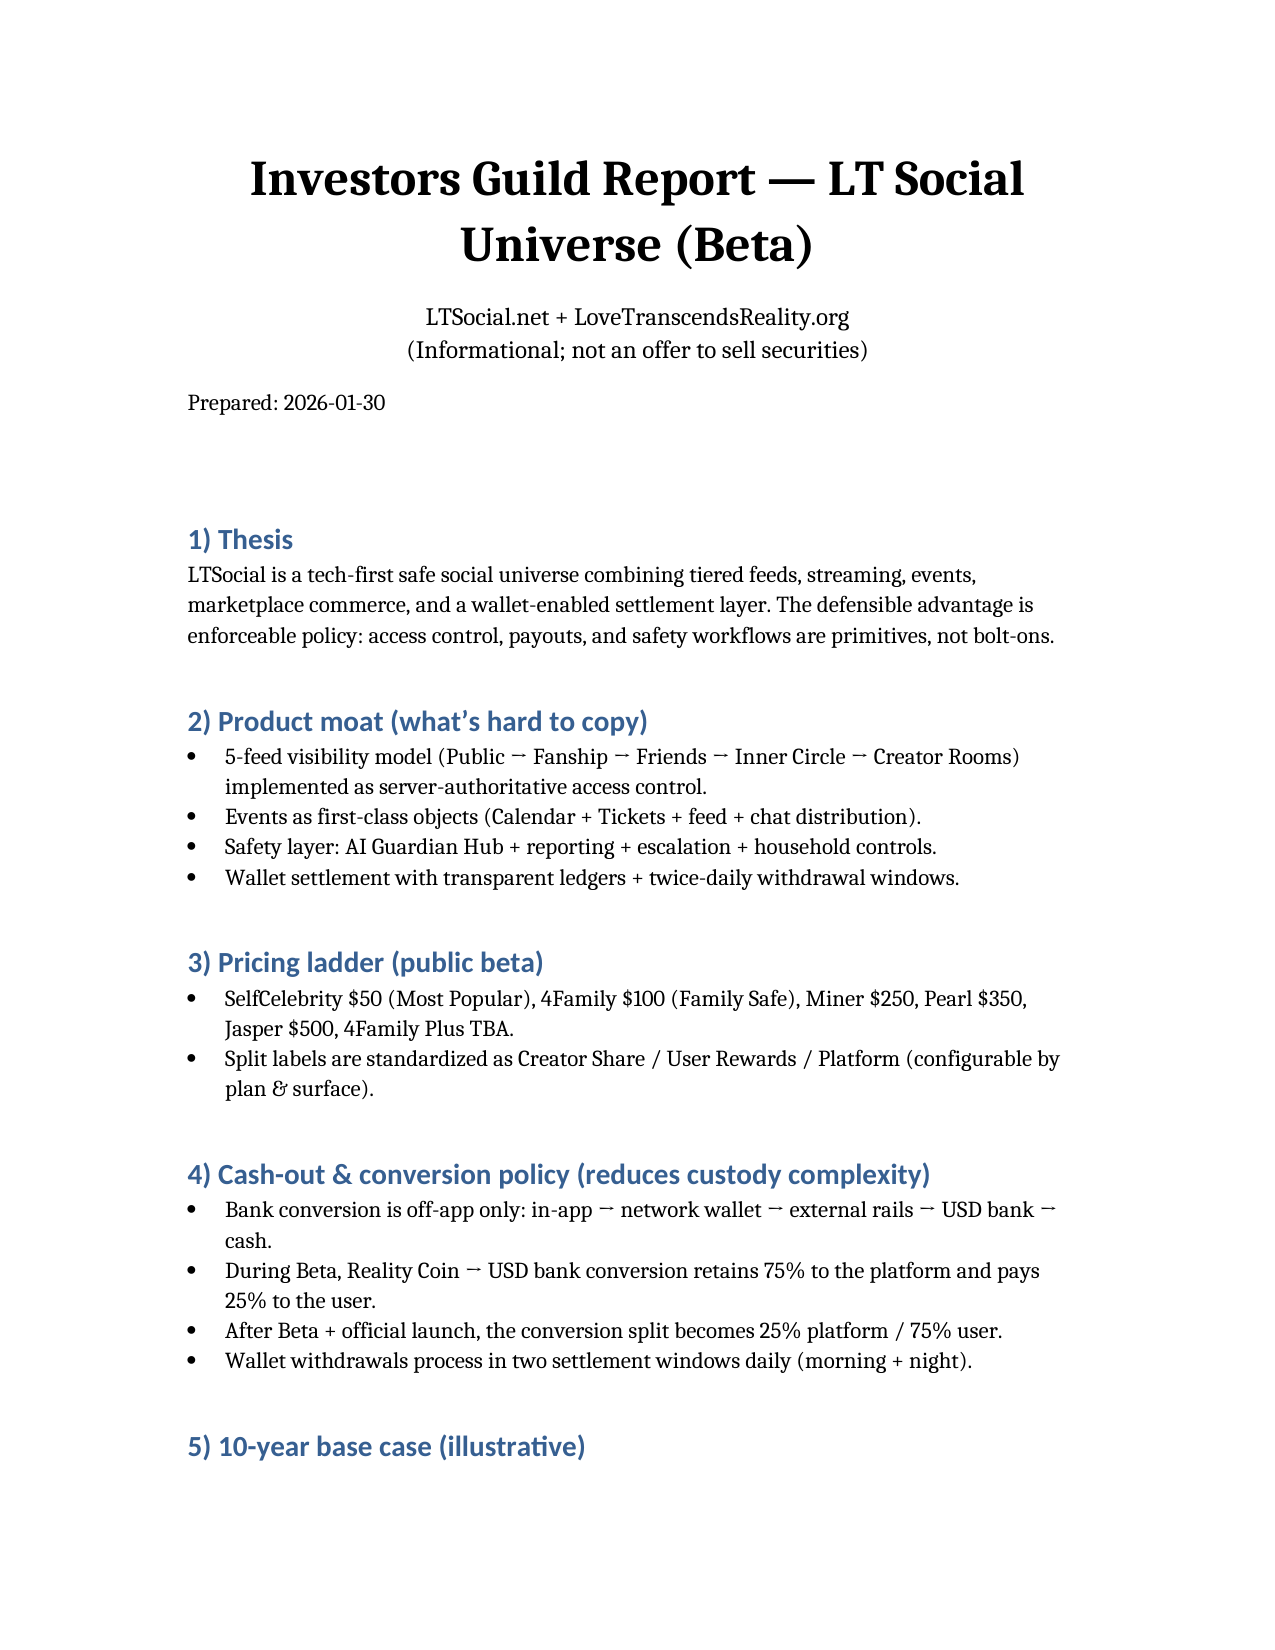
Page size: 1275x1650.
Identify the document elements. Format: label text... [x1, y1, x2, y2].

list 5-feed visibility model (Public → Fanship → Friends → Inner Circle → Creator Rooms) implemented as server-authoritative access control. [187, 743, 1087, 800]
list Split labels are standardized as Creator Share / User Rewards / Platform (configurable by plan & surface). [187, 1046, 1087, 1102]
subtitle 1) Thesis [187, 521, 1087, 557]
list SelfCelebrity $50 (Most Popular), 4Family $100 (Family Safe), Miner $250, Pearl $350, Jasper $500, 4Family Plus TBA. [187, 986, 1087, 1042]
list Bank conversion is off-app only: in-app → network wallet → external rails → USD bank → cash. [187, 1197, 1087, 1254]
list Events as first-class objects (Calendar + Tickets + feed + chat distribution). [187, 804, 1087, 830]
list Safety layer: AI Guardian Hub + reporting + escalation + household controls. [187, 834, 1087, 861]
subtitle 2) Product moat (what’s hard to copy) [187, 703, 1087, 738]
text LTSocial.net + LoveTranscendsReality.org (Informational; not an offer to sell securities) [187, 303, 1087, 365]
text Investors Guild Report — LT Social Universe (Beta) [187, 150, 1087, 273]
subtitle 4) Cash-out & conversion policy (reduces custody complexity) [187, 1156, 1087, 1192]
list After Beta + official launch, the conversion split becomes 25% platform / 75% user. [187, 1318, 1087, 1344]
text Prepared: 2026-01-30 [187, 390, 1087, 416]
list Wallet withdrawals process in two settlement windows daily (morning + night). [187, 1348, 1087, 1375]
list Wallet settlement with transparent ledgers + twice-daily withdrawal windows. [187, 864, 1087, 891]
text LTSocial is a tech-first safe social universe combining tiered feeds, streaming, events, marketplace commerce, and a wallet-enabled settlement layer. The defensible advantage is enforceable policy: access control, payouts, and safety workflows are primitives, not bolt-ons. [187, 562, 1087, 649]
subtitle 5) 10-year base case (illustrative) [187, 1428, 1087, 1464]
subtitle 3) Pricing ladder (public beta) [187, 944, 1087, 980]
list During Beta, Reality Coin → USD bank conversion retains 75% to the platform and pays 25% to the user. [187, 1258, 1087, 1314]
